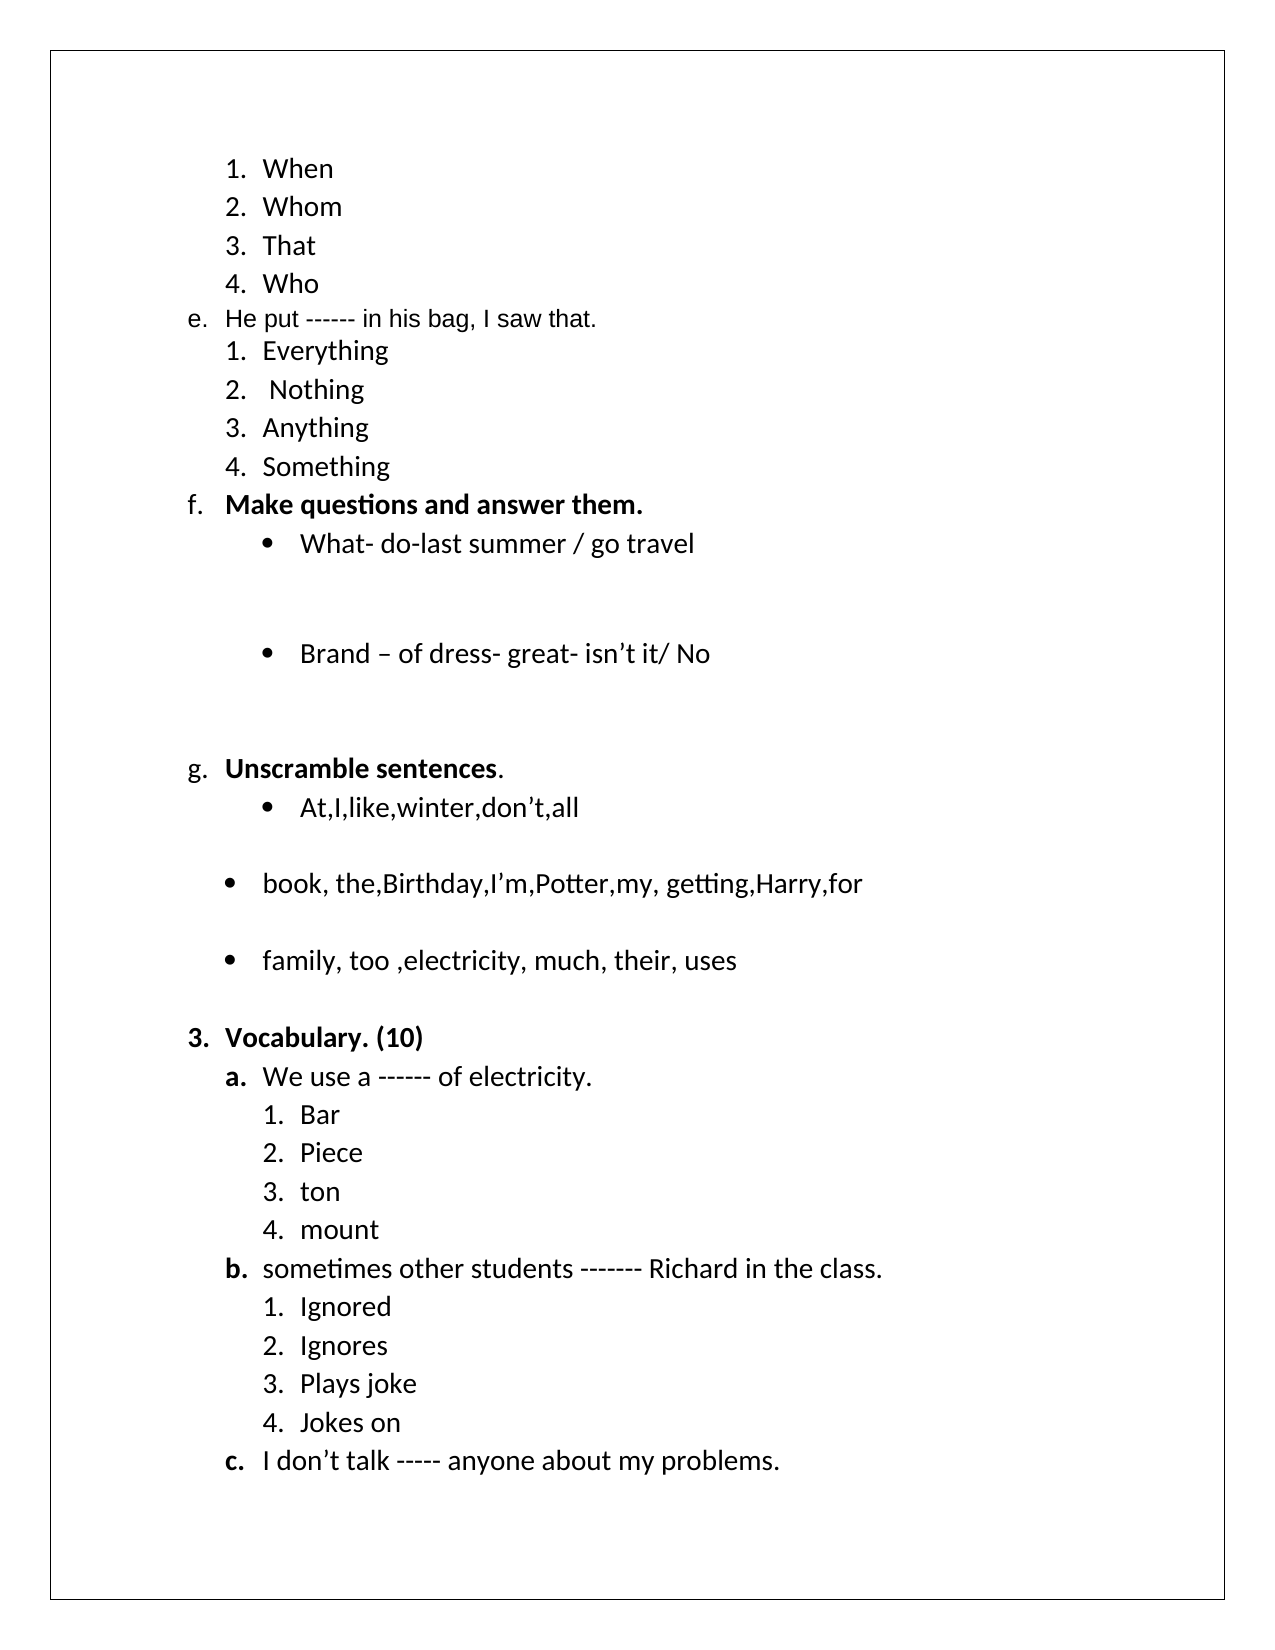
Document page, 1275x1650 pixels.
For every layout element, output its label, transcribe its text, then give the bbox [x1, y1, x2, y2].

list Who [225, 265, 1125, 301]
list book, the,Birthday,I’m,Potter,my, getting,Harry,for [225, 866, 1125, 901]
list ton [262, 1173, 1125, 1209]
list Unscramble sentences. [187, 750, 1125, 786]
list Piece [262, 1134, 1125, 1170]
list family, too ,electricity, much, their, uses [225, 942, 1125, 978]
list Everything [225, 332, 1125, 368]
list At,I,like,winter,don’t,all [262, 789, 1125, 824]
list When [225, 150, 1125, 186]
list sometimes other students ------- Richard in the class. [225, 1250, 1125, 1286]
list We use a ------ of electricity. [225, 1058, 1125, 1093]
list Something [225, 448, 1125, 483]
list Plays joke [262, 1365, 1125, 1401]
list Anything [225, 409, 1125, 445]
list Ignored [262, 1288, 1125, 1324]
list Jokes on [262, 1404, 1125, 1439]
list Brand – of dress- great- isn’t it/ No [262, 635, 1125, 671]
list Whom [225, 188, 1125, 224]
list Bar [262, 1096, 1125, 1132]
list Make questions and answer them. [187, 486, 1125, 522]
list I don’t talk ----- anyone about my problems. [225, 1442, 1125, 1478]
list Nothing [225, 371, 1125, 407]
list He put ------ in his bag, I saw that. [187, 304, 1125, 332]
list mount [262, 1211, 1125, 1247]
list What- do-last summer / go travel [262, 525, 1125, 560]
list Ignores [262, 1327, 1125, 1362]
list That [225, 227, 1125, 262]
list Vocabulary. (10) [187, 1019, 1125, 1055]
